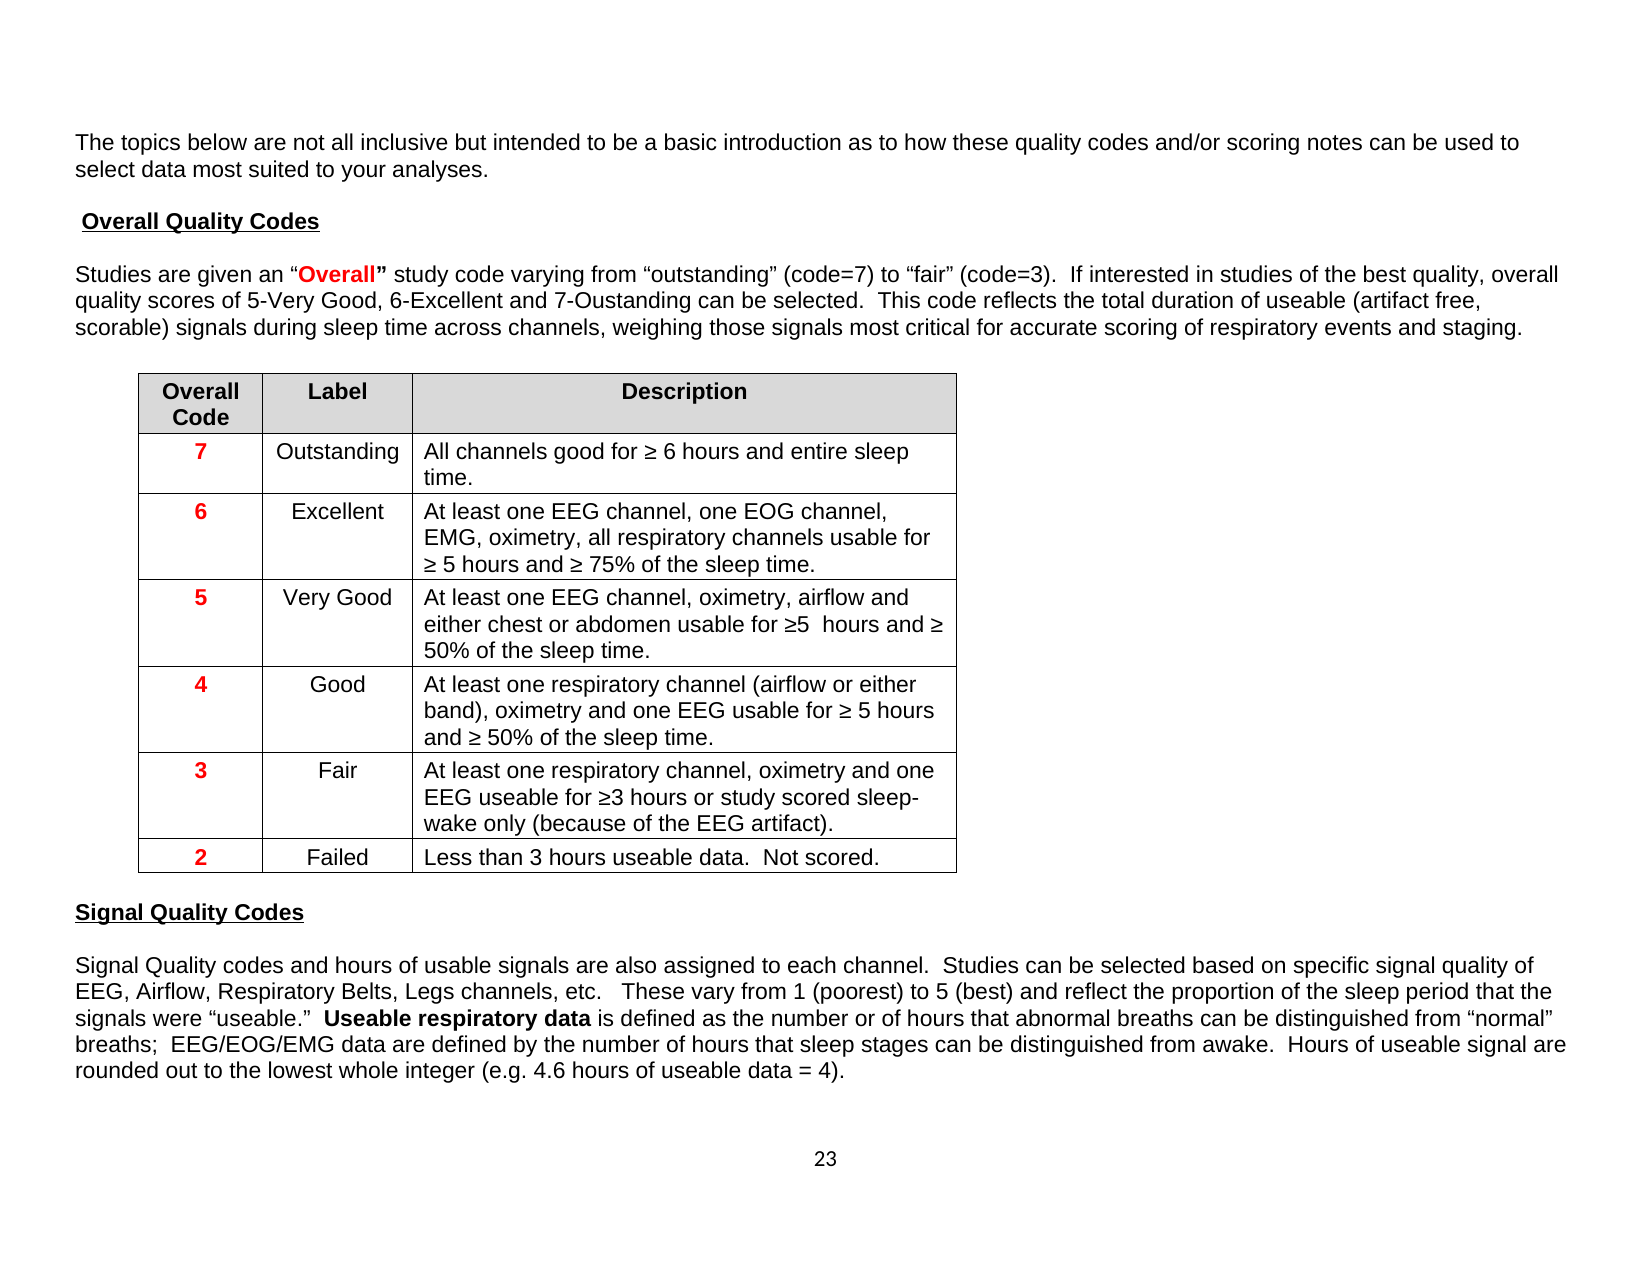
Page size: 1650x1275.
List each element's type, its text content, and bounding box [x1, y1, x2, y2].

table_cell Failed [263, 839, 412, 872]
table_header Label [263, 374, 412, 433]
table_cell Fair [263, 753, 412, 838]
table_cell 4 [139, 667, 262, 752]
table_header Description [413, 374, 956, 433]
table_cell Outstanding [263, 434, 412, 493]
table_cell 5 [139, 580, 262, 666]
table_cell All channels good for ≥ 6 hours and entire sleep time. [413, 434, 956, 493]
table_cell Good [263, 667, 412, 752]
text The topics below are not all inclusive but intended to be a basic introduction as to how these quality codes and/or scoring notes can be used to select data most suited to your analyses. [75, 129, 1575, 182]
table_header Overall Code [139, 374, 262, 433]
text Studies are given an “Overall” study code varying from “outstanding” (code=7) to “fair” (code=3). If interested in studies of the best quality, overall quality scores of 5-Very Good, 6-Excellent and 7-Oustanding can be selected. This code reflects the total duration of useable (artifact free, scorable) signals during sleep time across channels, weighing those signals most critical for accurate scoring of respiratory events and staging. [75, 261, 1575, 340]
table_cell 3 [139, 753, 262, 838]
text Overall Quality Codes [75, 208, 1575, 235]
table_cell At least one EEG channel, oximetry, airflow and either chest or abdomen usable for ≥5 hours and ≥ 50% of the sleep time. [413, 580, 956, 666]
table_cell At least one EEG channel, one EOG channel, EMG, oximetry, all respiratory channels usable for ≥ 5 hours and ≥ 75% of the sleep time. [413, 494, 956, 579]
table_cell Excellent [263, 494, 412, 579]
text Signal Quality codes and hours of usable signals are also assigned to each channel. Studies can be selected based on specific signal quality of EEG, Airflow, Respiratory Belts, Legs channels, etc. These vary from 1 (poorest) to 5 (best) and reflect the proportion of the sleep period that the signals were “useable.” Useable respiratory data is defined as the number or of hours that abnormal breaths can be distinguished from “normal” breaths; EEG/EOG/EMG data are defined by the number of hours that sleep stages can be distinguished from awake. Hours of useable signal are rounded out to the lowest whole integer (e.g. 4.6 hours of useable data = 4). [75, 952, 1575, 1084]
text Signal Quality Codes [75, 899, 1575, 926]
table_cell At least one respiratory channel, oximetry and one EEG useable for ≥3 hours or study scored sleep-wake only (because of the EEG artifact). [413, 753, 956, 838]
table_cell 2 [139, 839, 262, 872]
table_cell Very Good [263, 580, 412, 666]
table_cell 6 [139, 494, 262, 579]
table_cell 7 [139, 434, 262, 493]
table_cell At least one respiratory channel (airflow or either band), oximetry and one EEG usable for ≥ 5 hours and ≥ 50% of the sleep time. [413, 667, 956, 752]
table_cell Less than 3 hours useable data. Not scored. [413, 839, 956, 872]
